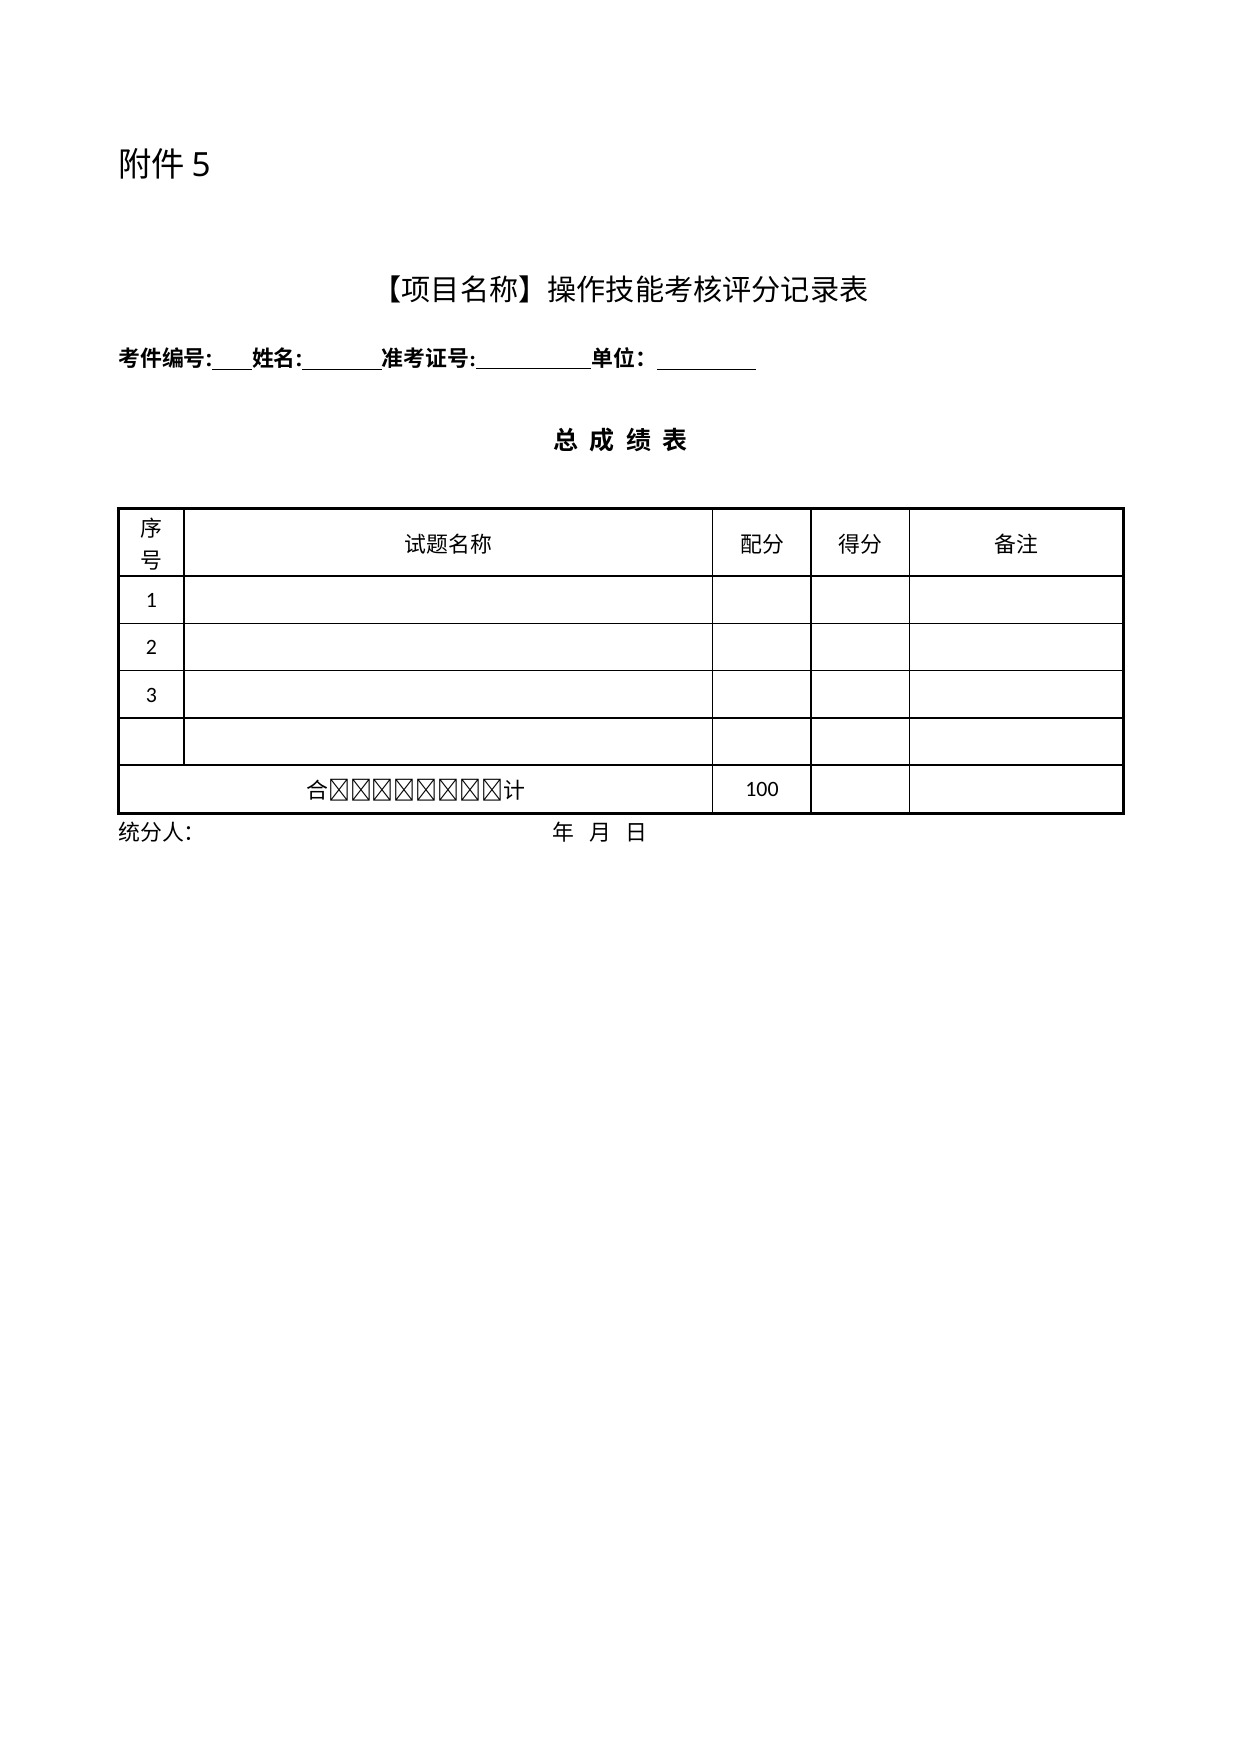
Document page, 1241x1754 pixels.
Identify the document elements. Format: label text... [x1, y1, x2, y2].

table_cell [812, 671, 909, 717]
text 附件5 [118, 129, 1122, 194]
table_cell [812, 719, 909, 764]
table_cell [185, 671, 712, 717]
table_cell 1 [120, 577, 183, 622]
table_header 得分 [812, 510, 909, 575]
table_cell [812, 624, 909, 670]
table_cell [812, 577, 909, 622]
table_cell 3 [120, 671, 183, 717]
table_cell [185, 719, 712, 764]
table_cell [910, 766, 1122, 812]
text 统分人： 年 月 日 [118, 815, 1122, 847]
table_header 配分 [713, 510, 810, 575]
table_cell 合计 [120, 766, 712, 812]
table_cell [910, 719, 1122, 764]
table_cell 100 [713, 766, 810, 812]
table_cell [713, 577, 810, 622]
table_cell [185, 624, 712, 670]
table_cell [812, 766, 909, 812]
table_cell [713, 671, 810, 717]
table_cell [185, 577, 712, 622]
table_cell [910, 577, 1122, 622]
text 【项目名称】操作技能考核评分记录表 [118, 267, 1122, 309]
table_cell [910, 671, 1122, 717]
table_header 备注 [910, 510, 1122, 575]
table_cell [120, 719, 183, 764]
text 总 成 绩 表 [118, 406, 1122, 471]
text 考件编号: 姓名: 准考证号: 单位： [118, 341, 1122, 373]
table_cell [910, 624, 1122, 670]
table_cell 2 [120, 624, 183, 670]
table_header 序号 [120, 510, 183, 575]
table_cell [713, 719, 810, 764]
table_cell [713, 624, 810, 670]
table_header 试题名称 [185, 510, 712, 575]
